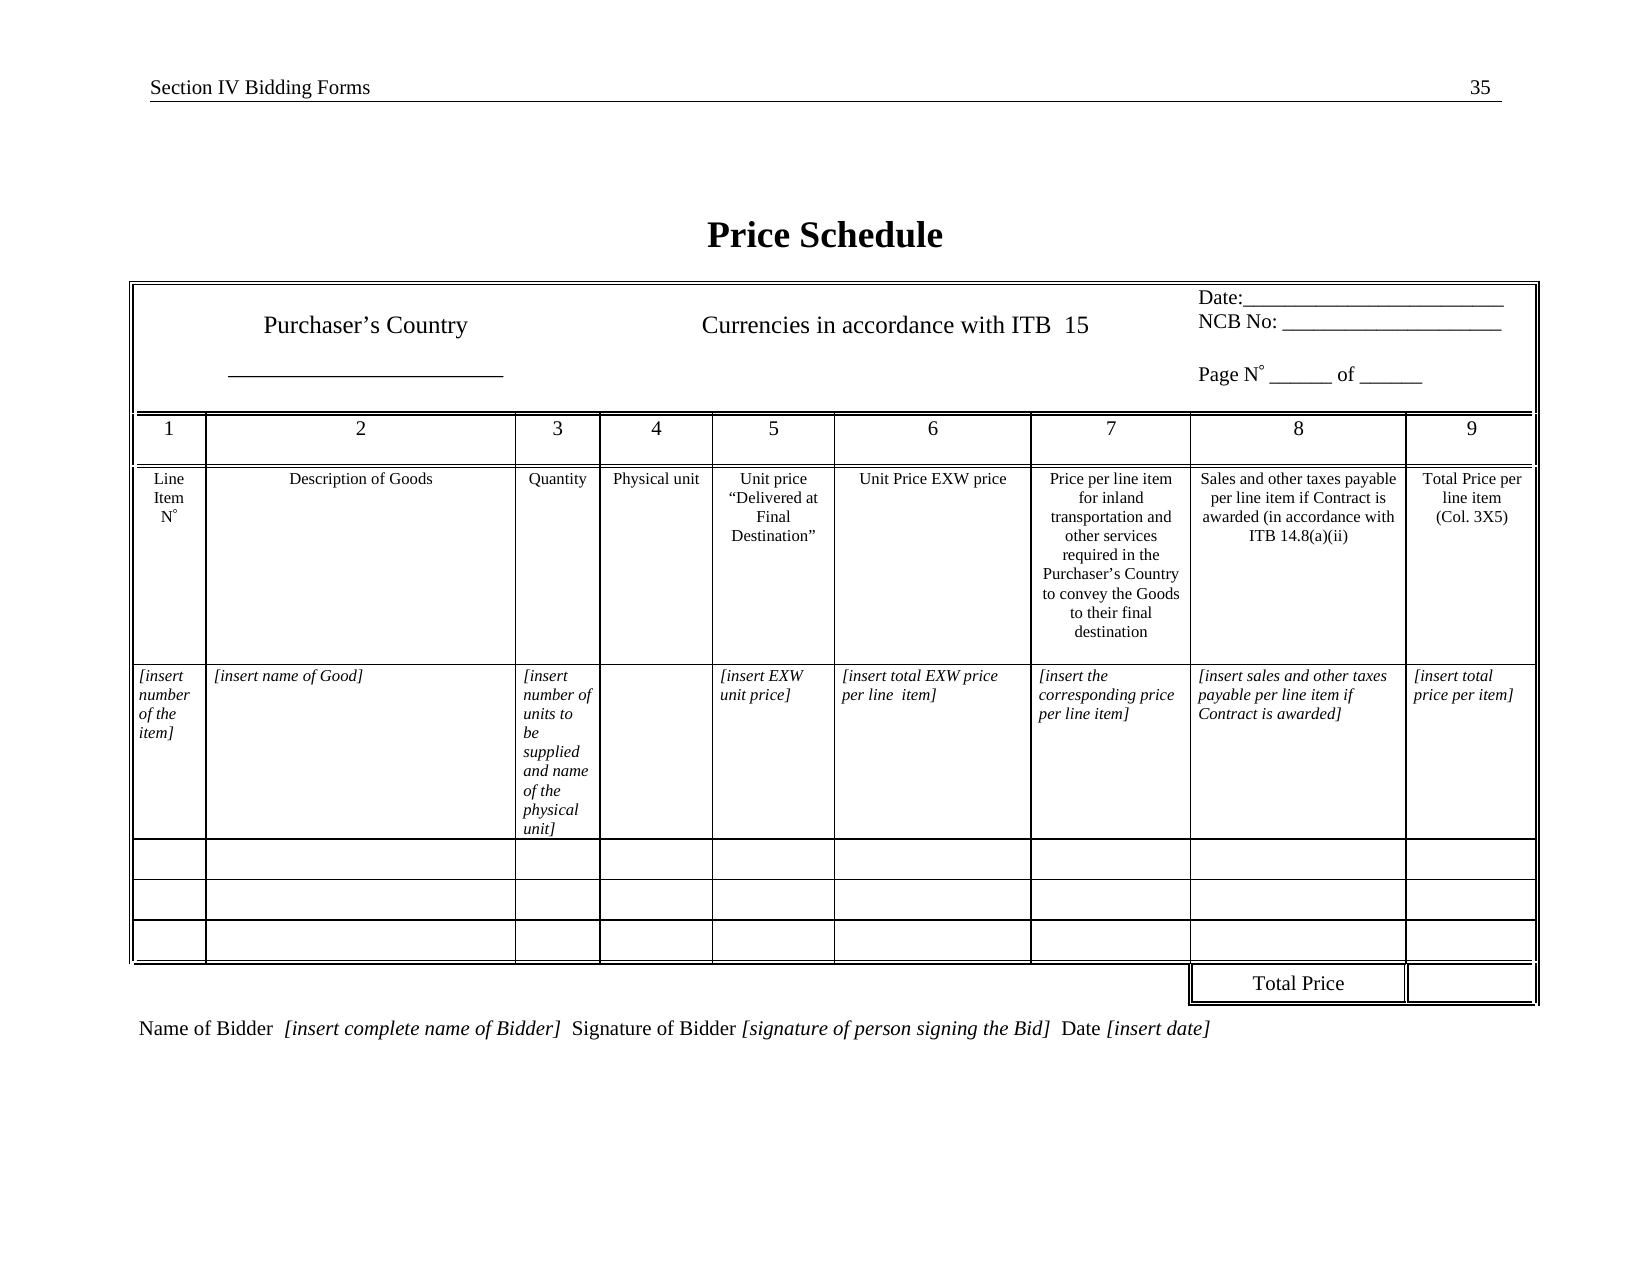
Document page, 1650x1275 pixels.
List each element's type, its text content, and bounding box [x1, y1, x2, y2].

table_cell 2 [207, 416, 515, 464]
table_cell Sales and other taxes payable per line item if Contract is awarded (in accordance with ITB 14.8(a)(ii) [1191, 468, 1405, 664]
table_cell Unit Price EXW price [835, 468, 1030, 664]
table_cell [insert EXW unit price] [713, 665, 834, 838]
table_cell [207, 880, 515, 919]
table_cell [207, 840, 515, 878]
table_cell [1032, 921, 1190, 960]
table_cell [insert total price per item] [1407, 665, 1535, 838]
table_cell [601, 921, 712, 960]
table_cell [835, 840, 1030, 878]
table_cell [601, 665, 712, 838]
table_cell [1032, 840, 1190, 878]
table_cell 6 [835, 416, 1030, 464]
table_cell Total Price [1193, 965, 1404, 1001]
table_cell 3 [516, 416, 599, 464]
table_cell [601, 840, 712, 878]
table_cell [insert the corresponding price per line item] [1032, 665, 1190, 838]
table_cell Price per line item for inland transportation and other services required in the Purchaser’s Country to convey the Goods to their final destination [1032, 468, 1190, 664]
table_cell Total Price per line item (Col. 3X5) [1407, 464, 1537, 664]
table_cell 9 [1407, 411, 1537, 464]
table_cell [713, 840, 834, 878]
table_cell [516, 921, 599, 960]
table_header Currencies in accordance with ITB 15 [600, 285, 1191, 411]
table_cell Quantity [516, 468, 599, 664]
table_header Purchaser’s Country ______________________ [134, 285, 600, 411]
table_cell [insert total EXW price per line item] [835, 665, 1030, 838]
table_cell [1191, 921, 1405, 960]
table_cell 4 [601, 416, 712, 464]
table_cell [835, 880, 1030, 919]
table_cell [insert sales and other taxes payable per line item if Contract is awarded] [1191, 665, 1405, 838]
table_cell [1032, 880, 1190, 919]
table_header Date:_________________________ NCB No: _____________________ Page N ______ of ______ [1191, 285, 1535, 411]
table_cell 8 [1191, 416, 1405, 464]
table_cell [134, 921, 205, 960]
table_cell Line Item N [131, 464, 205, 664]
table_cell [insert number of the item] [134, 665, 205, 838]
table_cell [131, 960, 1188, 1001]
table_cell [1407, 921, 1535, 960]
table_cell [516, 880, 599, 919]
table_cell Name of Bidder [insert complete name of Bidder] Signature of Bidder [signature of person signing the Bid] Date [insert date] [131, 1001, 1537, 1052]
table_cell [1407, 880, 1535, 919]
table_cell Physical unit [601, 468, 712, 664]
table_cell [insert number of units to be supplied and name of the physical unit] [516, 665, 599, 838]
table_cell [713, 921, 834, 960]
table_cell [1191, 840, 1405, 878]
table_cell 5 [713, 416, 834, 464]
table_cell 7 [1032, 416, 1190, 464]
table_cell [134, 880, 205, 919]
table_cell 1 [131, 411, 205, 464]
table_cell [insert name of Good] [207, 665, 515, 838]
table_cell [601, 880, 712, 919]
table_cell [713, 880, 834, 919]
table_cell [1407, 960, 1537, 1001]
table_cell [1407, 840, 1535, 878]
table_cell [1191, 880, 1405, 919]
table_cell [835, 921, 1030, 960]
table_cell [134, 840, 205, 878]
table_cell [207, 921, 515, 960]
text Price Schedule [150, 212, 1500, 256]
table_cell Description of Goods [207, 468, 515, 664]
table_cell [516, 840, 599, 878]
table_cell Unit price “Delivered at Final Destination” [713, 468, 834, 664]
